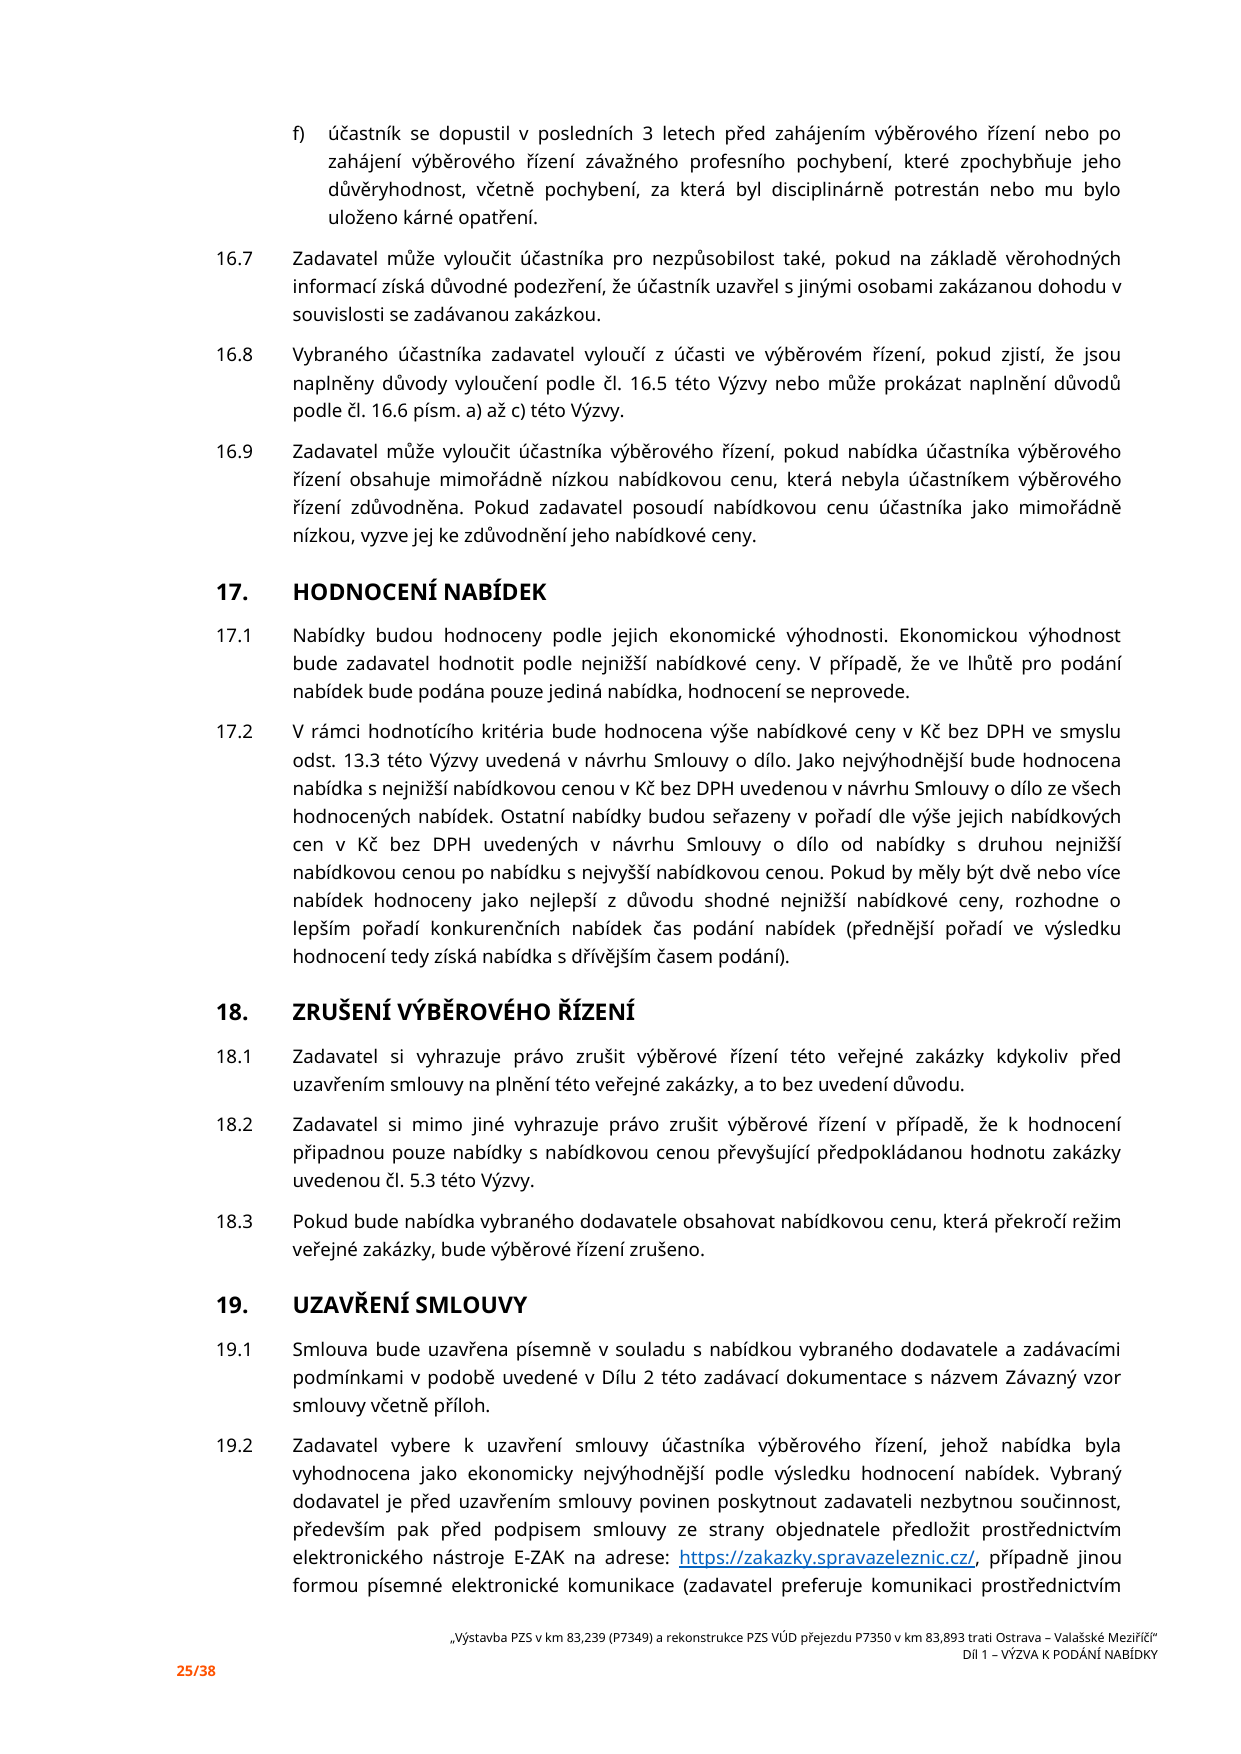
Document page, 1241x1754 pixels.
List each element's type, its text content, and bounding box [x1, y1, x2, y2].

text HODNOCENÍ NABÍDEK [216, 575, 1122, 607]
list účastník se dopustil v posledních 3 letech před zahájením výběrového řízení nebo po zahájení výběrového řízení závažného profesního pochybení, které zpochybňuje jeho důvěryhodnost, včetně pochybení, za která byl disciplinárně potrestán nebo mu bylo uloženo kárné opatření. [292, 121, 1122, 230]
text UZAVŘENÍ SMLOUVY [216, 1289, 1122, 1320]
text Pokud bude nabídka vybraného dodavatele obsahovat nabídkovou cenu, která překročí režim veřejné zakázky, bude výběrové řízení zrušeno. [216, 1208, 1122, 1262]
text V rámci hodnotícího kritéria bude hodnocena výše nabídkové ceny v Kč bez DPH ve smyslu odst. 13.3 této Výzvy uvedená v návrhu Smlouvy o dílo. Jako nejvýhodnější bude hodnocena nabídka s nejnižší nabídkovou cenou v Kč bez DPH uvedenou v návrhu Smlouvy o dílo ze všech hodnocených nabídek. Ostatní nabídky budou seřazeny v pořadí dle výše jejich nabídkových cen v Kč bez DPH uvedených v návrhu Smlouvy o dílo od nabídky s druhou nejnižší nabídkovou cenou po nabídku s nejvyšší nabídkovou cenou. Pokud by měly být dvě nebo více nabídek hodnoceny jako nejlepší z důvodu shodné nejnižší nabídkové ceny, rozhodne o lepším pořadí konkurenčních nabídek čas podání nabídek (přednější pořadí ve výsledku hodnocení tedy získá nabídka s dřívějším časem podání). [216, 719, 1122, 968]
text Zadavatel si vyhrazuje právo zrušit výběrové řízení této veřejné zakázky kdykoliv před uzavřením smlouvy na plnění této veřejné zakázky, a to bez uvedení důvodu. [216, 1043, 1122, 1096]
text Zadavatel si mimo jiné vyhrazuje právo zrušit výběrové řízení v případě, že k hodnocení připadnou pouze nabídky s nabídkovou cenou převyšující předpokládanou hodnotu zakázky uvedenou čl. 5.3 této Výzvy. [216, 1111, 1122, 1193]
text ZRUŠENÍ VÝBĚROVÉHO ŘÍZENÍ [216, 996, 1122, 1027]
text Smlouva bude uzavřena písemně v souladu s nabídkou vybraného dodavatele a zadávacími podmínkami v podobě uvedené v Dílu 2 této zadávací dokumentace s názvem Závazný vzor smlouvy včetně příloh. [216, 1336, 1122, 1417]
text Vybraného účastníka zadavatel vyloučí z účasti ve výběrovém řízení, pokud zjistí, že jsou naplněny důvody vyloučení podle čl. 16.5 této Výzvy nebo může prokázat naplnění důvodů podle čl. 16.6 písm. a) až c) této Výzvy. [216, 342, 1122, 423]
text Zadavatel může vyloučit účastníka výběrového řízení, pokud nabídka účastníka výběrového řízení obsahuje mimořádně nízkou nabídkovou cenu, která nebyla účastníkem výběrového řízení zdůvodněna. Pokud zadavatel posoudí nabídkovou cenu účastníka jako mimořádně nízkou, vyzve jej ke zdůvodnění jeho nabídkové ceny. [216, 438, 1122, 548]
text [216, 1432, 1122, 1598]
text Zadavatel může vyloučit účastníka pro nezpůsobilost také, pokud na základě věrohodných informací získá důvodné podezření, že účastník uzavřel s jinými osobami zakázanou dohodu v souvislosti se zadávanou zakázkou. [216, 245, 1122, 327]
text Nabídky budou hodnoceny podle jejich ekonomické výhodnosti. Ekonomickou výhodnost bude zadavatel hodnotit podle nejnižší nabídkové ceny. V případě, že ve lhůtě pro podání nabídek bude podána pouze jediná nabídka, hodnocení se neprovede. [216, 622, 1122, 704]
